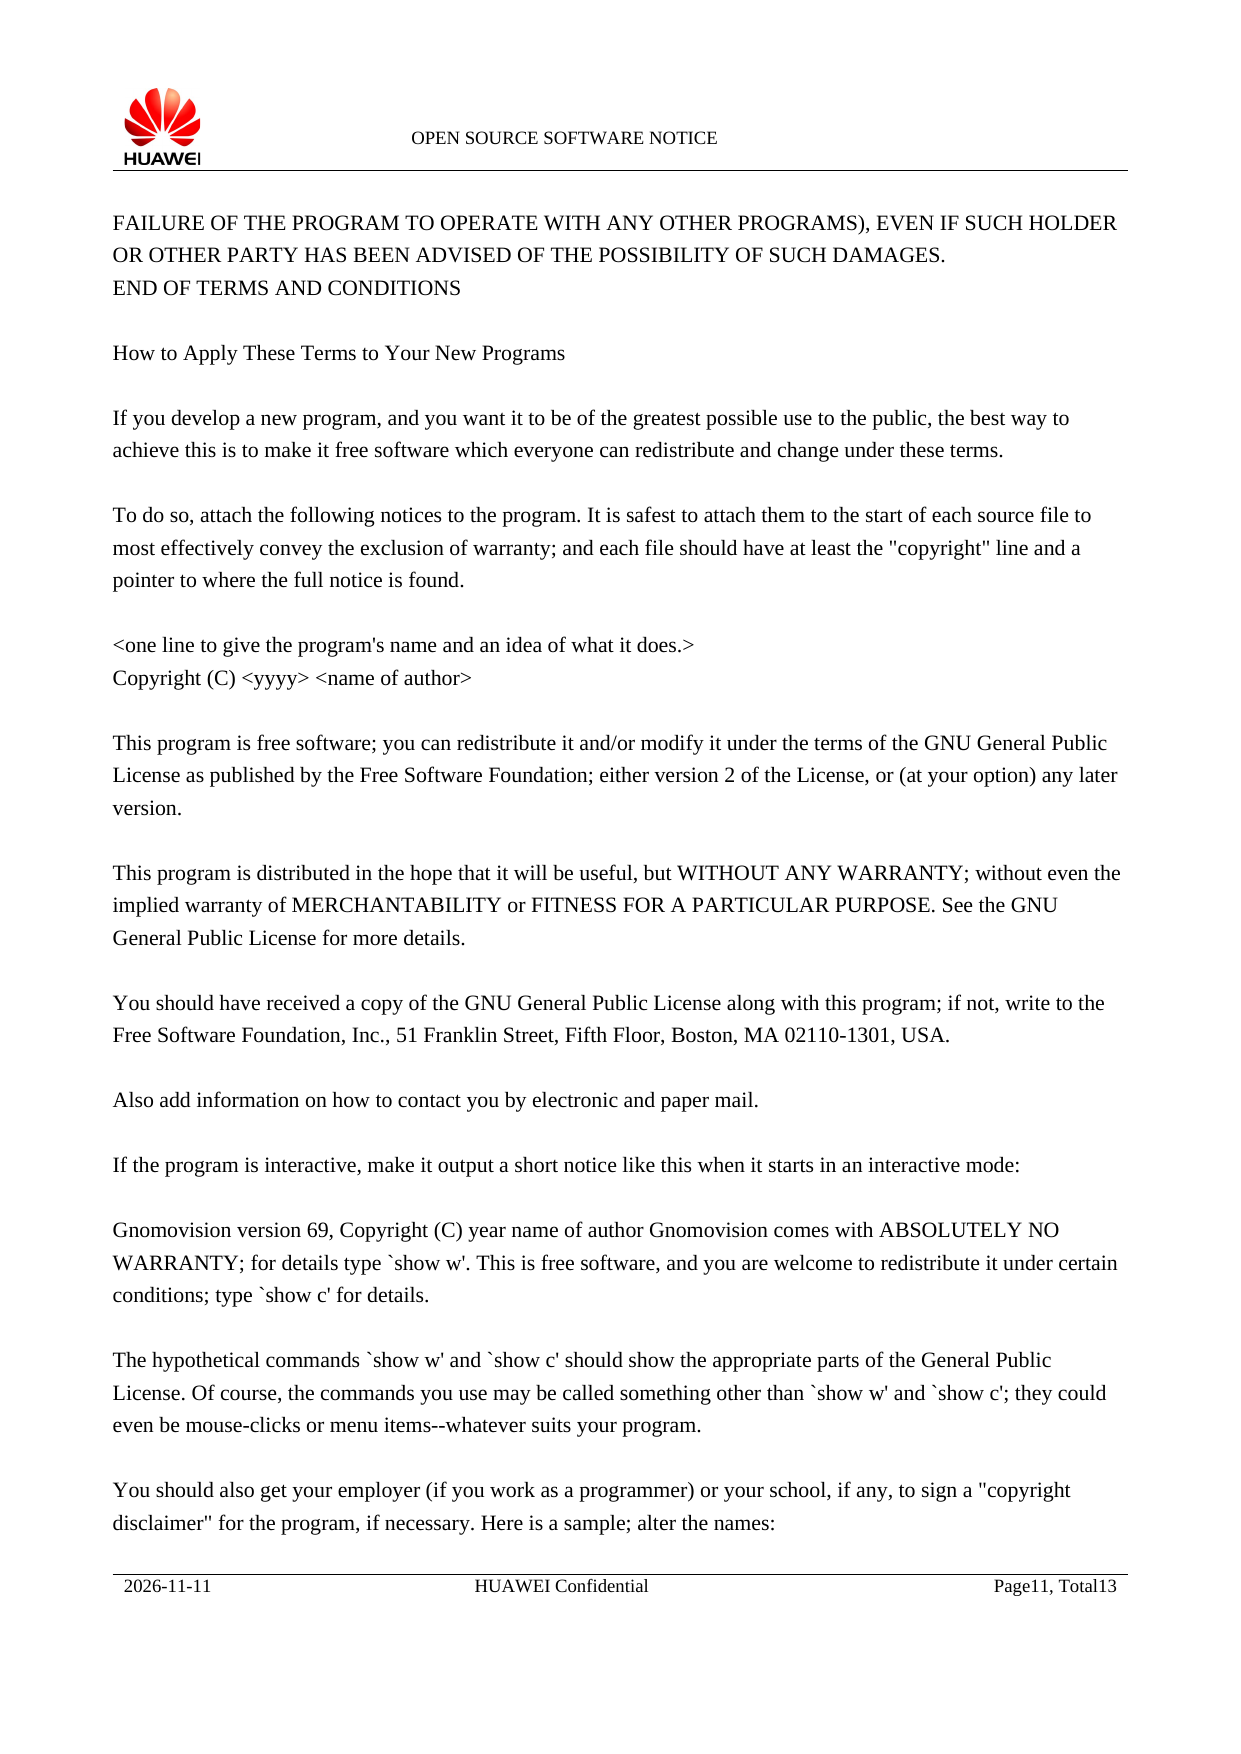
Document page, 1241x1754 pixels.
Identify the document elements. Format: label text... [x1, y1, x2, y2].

picture [124, 88, 201, 165]
